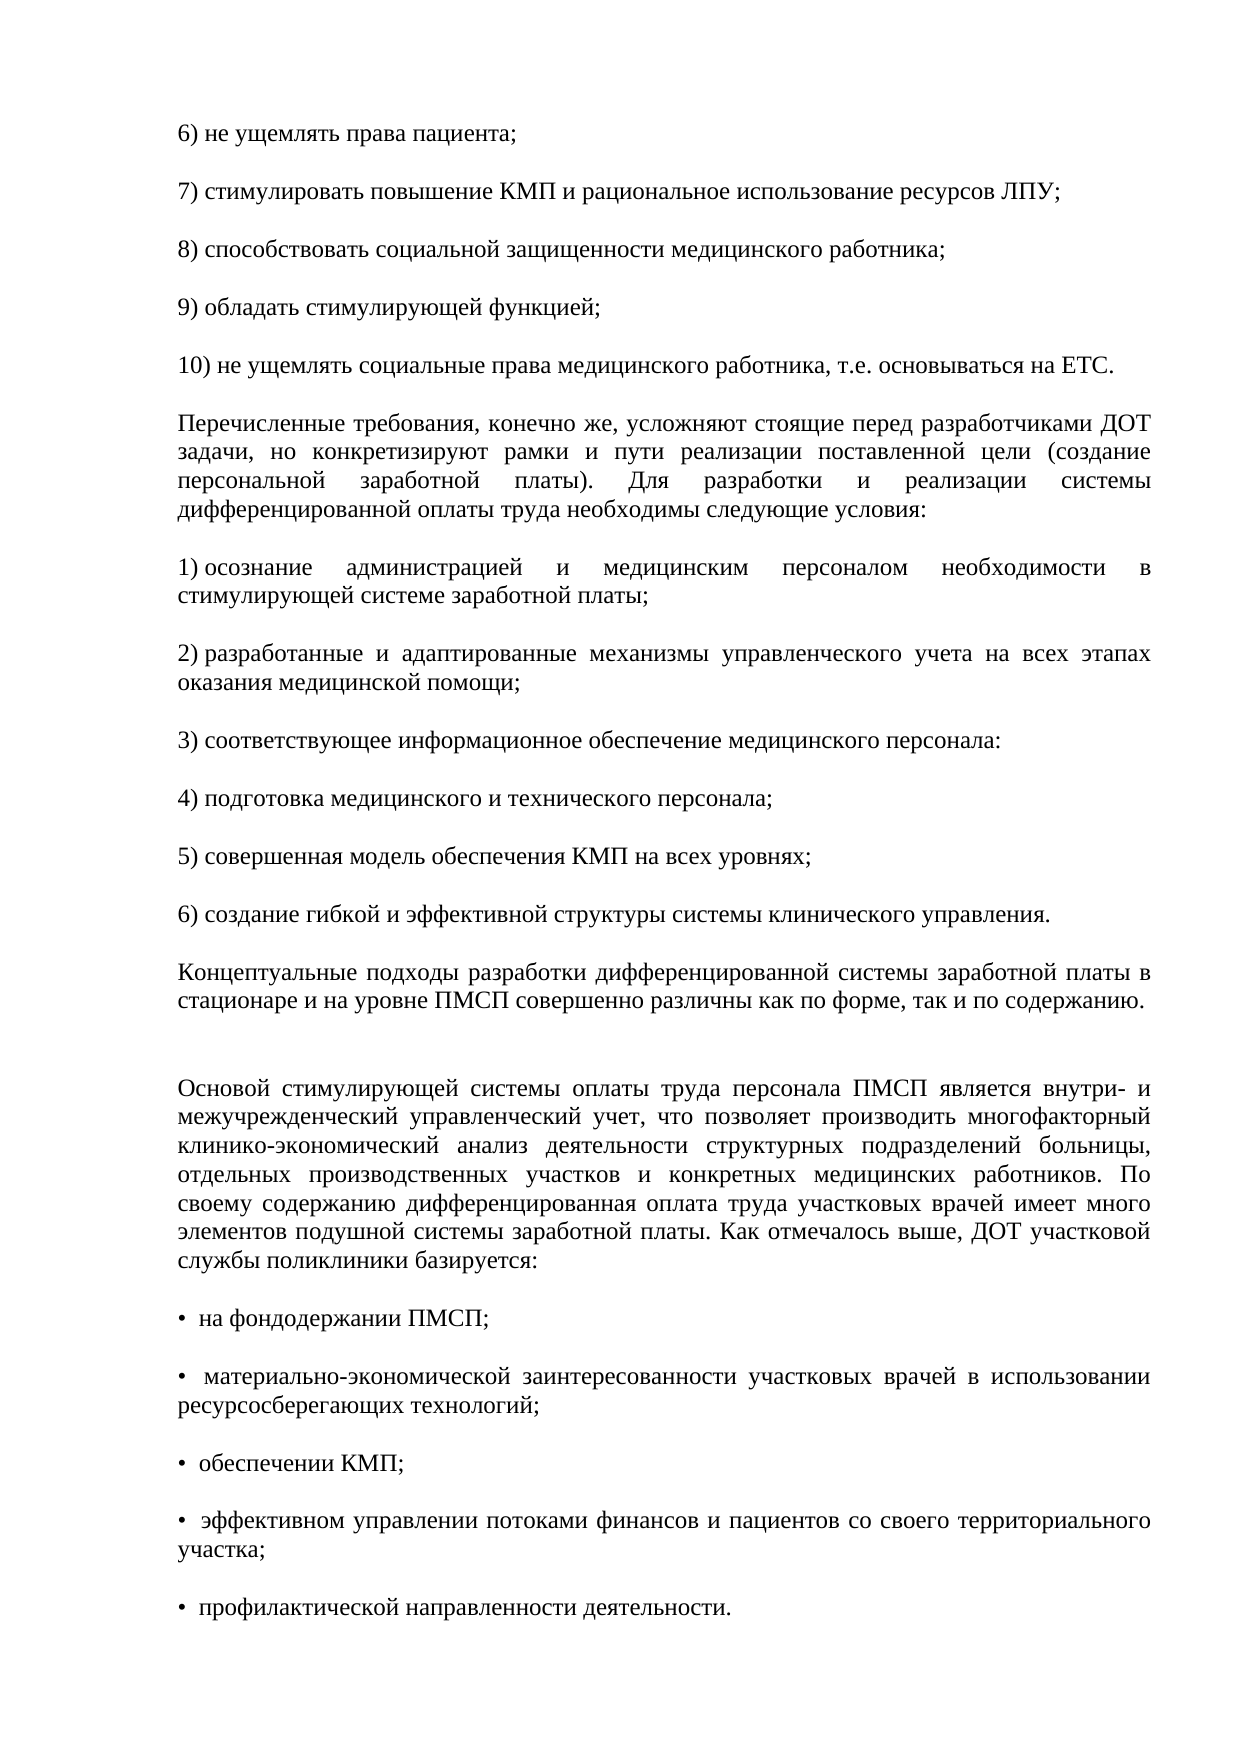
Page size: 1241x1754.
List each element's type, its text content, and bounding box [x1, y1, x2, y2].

text 4) подготовка медицинского и технического персонала; [177, 783, 1152, 812]
text Основой стимулирующей системы оплаты труда персонала ПМСП является внутри- и межучрежденческий управленческий учет, что позволяет производить многофакторный клинико-экономический анализ деятельности структурных подразделений больницы, отдельных производственных участков и конкретных медицинских работников. По своему содержанию дифференцированная оплата труда участковых врачей имеет много элементов подушной системы заработной платы. Как отмечалось выше, ДОТ участковой службы поликлиники базируется: [177, 1073, 1152, 1274]
text 9) обладать стимулирующей функцией; [177, 292, 1152, 321]
text 10) не ущемлять социальные права медицинского работника, т.е. основываться на ЕТС. [177, 350, 1152, 378]
text 1) осознание администрацией и медицинским персоналом необходимости в стимулирующей системе заработной платы; [177, 552, 1152, 609]
text 8) способствовать социальной защищенности медицинского работника; [177, 234, 1152, 263]
text 6) создание гибкой и эффективной структуры системы клинического управления. [177, 899, 1152, 928]
text • эффективном управлении потоками финансов и пациентов со своего территориального участка; [177, 1506, 1152, 1563]
text Перечисленные требования, конечно же, усложняют стоящие перед разработчиками ДОТ задачи, но конкретизируют рамки и пути реализации поставленной цели (создание персональной заработной платы). Для разработки и реализации системы дифференцированной оплаты труда необходимы следующие условия: [177, 408, 1152, 523]
text 2) разработанные и адаптированные механизмы управленческого учета на всех этапах оказания медицинской помощи; [177, 638, 1152, 696]
text 7) стимулировать повышение КМП и рациональное использование ресурсов ЛПУ; [177, 176, 1152, 205]
text • профилактической направленности деятельности. [177, 1592, 1152, 1621]
text 6) не ущемлять права пациента; [177, 118, 1152, 147]
text • обеспечении КМП; [177, 1448, 1152, 1476]
text Концептуальные подходы разработки дифференцированной системы заработной платы в стационаре и на уровне ПМСП совершенно различны как по форме, так и по содержанию. [177, 957, 1152, 1014]
text 5) совершенная модель обеспечения КМП на всех уровнях; [177, 841, 1152, 870]
text 3) соответствующее информационное обеспечение медицинского персонала: [177, 725, 1152, 754]
text • на фондодержании ПМСП; [177, 1303, 1152, 1332]
text • материально-экономической заинтересованности участковых врачей в использовании ресурсосберегающих технологий; [177, 1361, 1152, 1418]
